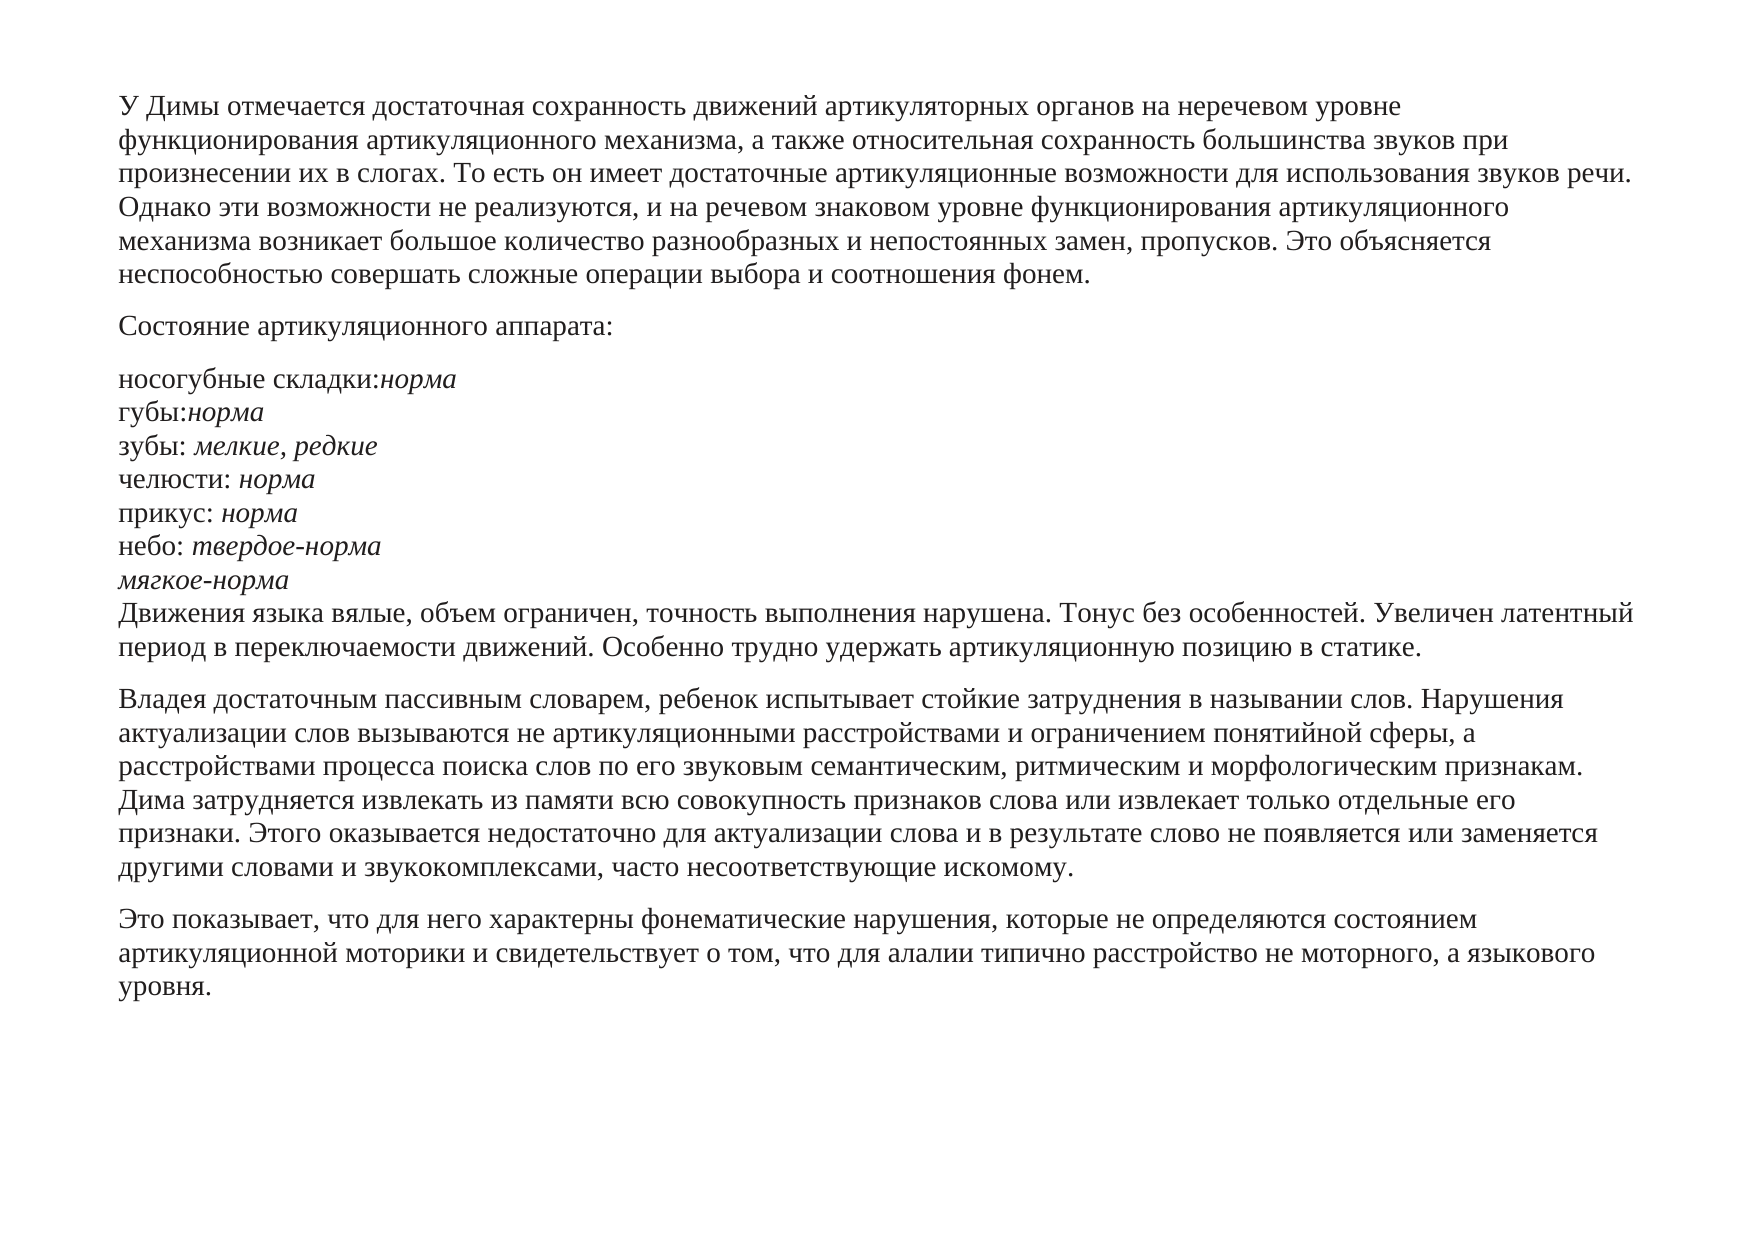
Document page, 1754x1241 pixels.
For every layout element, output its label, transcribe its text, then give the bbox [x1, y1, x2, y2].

text мягкое-норма [118, 562, 1636, 596]
text Состояние артикуляционного аппарата: [118, 308, 1636, 342]
text зубы: мелкие, редкие [118, 428, 1636, 461]
text прикус: норма [118, 495, 1636, 528]
text небо: твердое-норма [118, 528, 1636, 562]
text Владея достаточным пассивным словарем, ребенок испытывает стойкие затруднения в назывании слов. Нарушения актуализации слов вызываются не артикуляционными расстройствами и ограничением понятийной сферы, а расстройствами процесса поиска слов по его звуковым семантическим, ритмическим и морфологическим признакам. Дима затрудняется извлекать из памяти всю совокупность признаков слова или извлекает только отдельные его признаки. Этого оказывается недостаточно для актуализации слова и в результате слово не появляется или заменяется другими словами и звукокомплексами, часто несоответствующие искомому. [118, 681, 1636, 883]
text губы:норма [118, 394, 1636, 428]
text Это показывает, что для него характерны фонематические нарушения, которые не определяются состоянием артикуляционной моторики и свидетельствует о том, что для алалии типично расстройство не моторного, а языкового уровня. [118, 901, 1636, 1002]
text челюсти: норма [118, 461, 1636, 495]
text носогубные складки:норма [118, 361, 1636, 394]
text Движения языка вялые, объем ограничен, точность выполнения нарушена. Тонус без особенностей. Увеличен латентный период в переключаемости движений. Особенно трудно удержать артикуляционную позицию в статике. [118, 596, 1636, 663]
text У Димы отмечается достаточная сохранность движений артикуляторных органов на неречевом уровне функционирования артикуляционного механизма, а также относительная сохранность большинства звуков при произнесении их в слогах. То есть он имеет достаточные артикуляционные возможности для использования звуков речи. Однако эти возможности не реализуются, и на речевом знаковом уровне функционирования артикуляционного механизма возникает большое количество разнообразных и непостоянных замен, пропусков. Это объясняется неспособностью совершать сложные операции выбора и соотношения фонем. [118, 88, 1636, 290]
